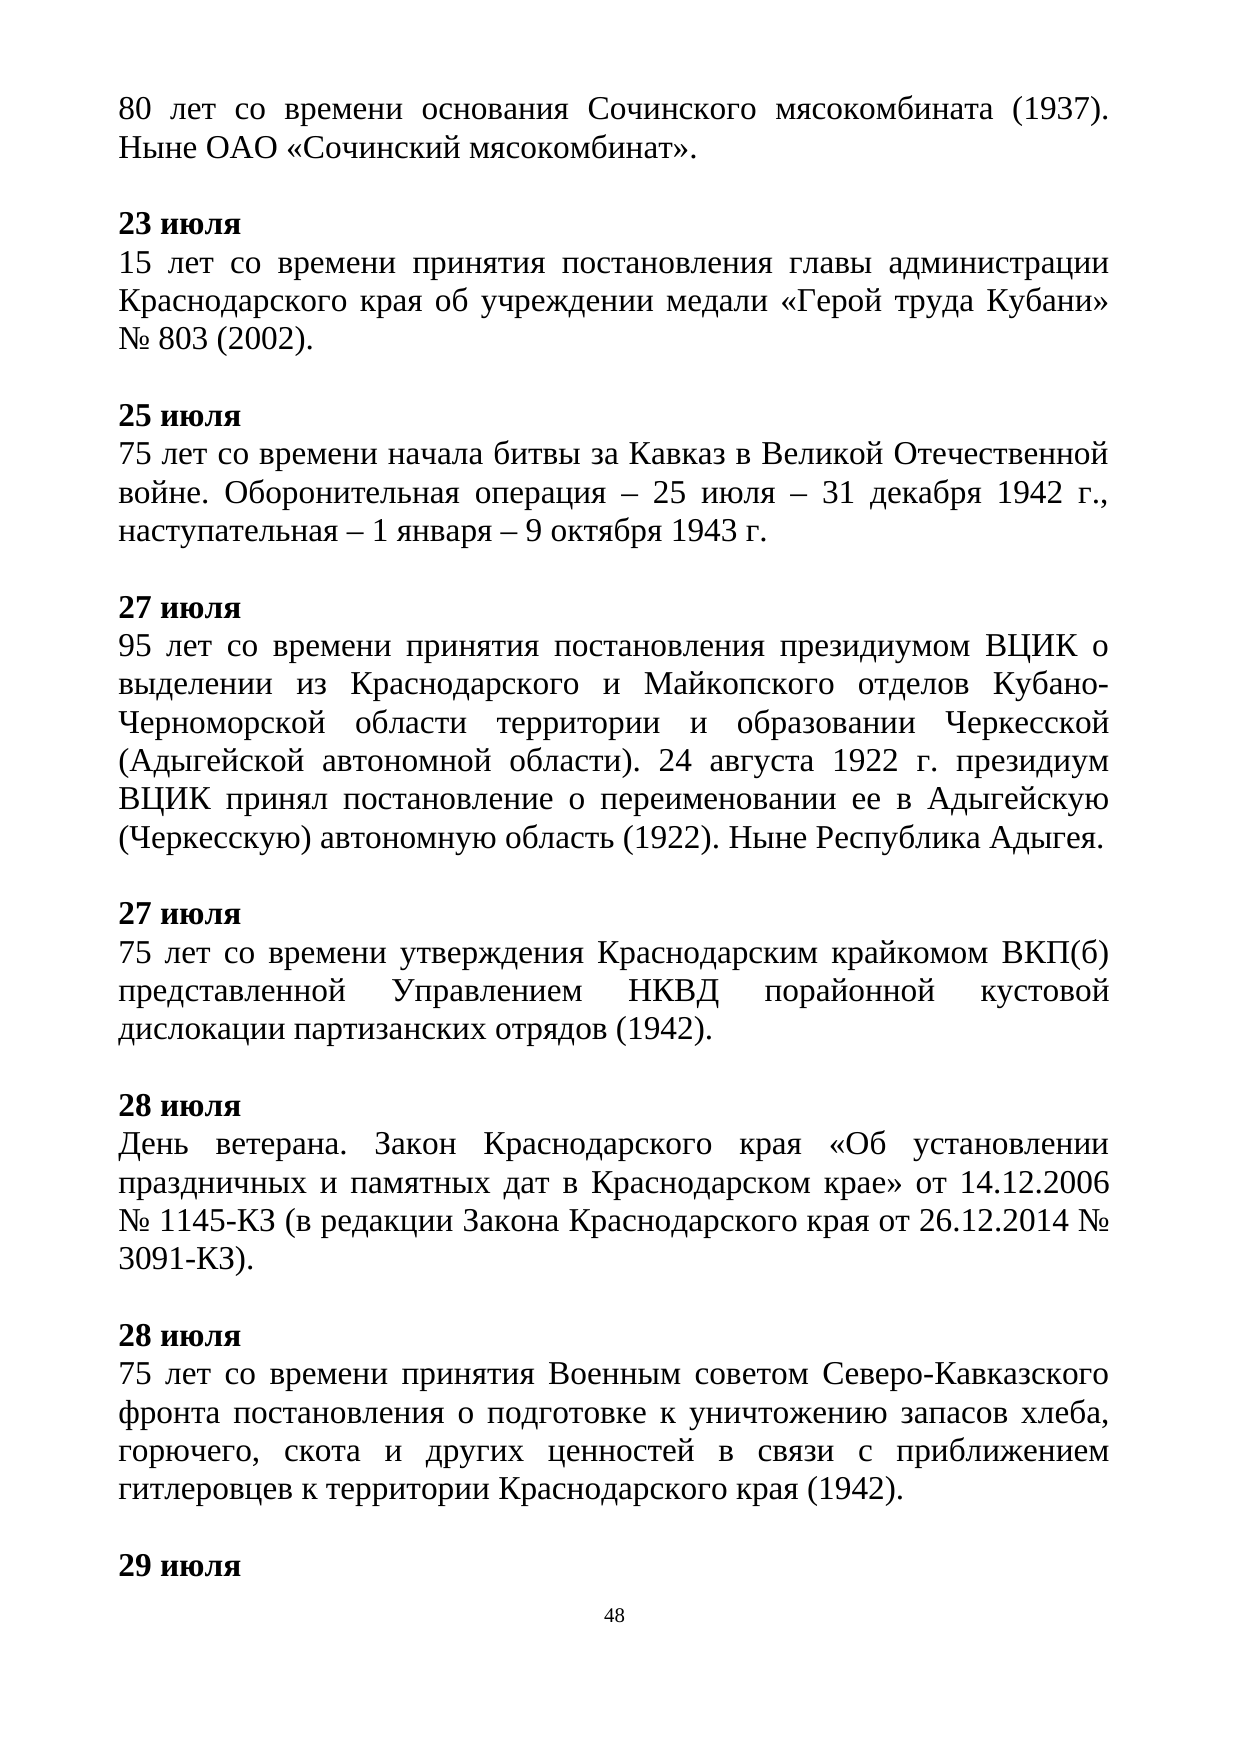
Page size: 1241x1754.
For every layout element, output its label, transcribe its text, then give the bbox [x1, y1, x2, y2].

text 27 июля [118, 587, 1110, 625]
text 15 лет со времени принятия постановления главы администрации Краснодарского края об учреждении медали «Герой труда Кубани» № 803 (2002). [118, 242, 1110, 357]
text 27 июля [118, 894, 1110, 932]
text День ветерана. Закон Краснодарского края «Об установлении праздничных и памятных дат в Краснодарском крае» от 14.12.2006 № 1145-КЗ (в редакции Закона Краснодарского края от 26.12.2014 № 3091-КЗ). [118, 1124, 1110, 1277]
text 28 июля [118, 1085, 1110, 1124]
text 25 июля [118, 395, 1110, 434]
text 75 лет со времени начала битвы за Кавказ в Великой Отечественной войне. Оборонительная операция – 25 июля – 31 декабря ., наступательная – 1 января – 9 октября . [118, 434, 1110, 549]
text 75 лет со времени утверждения Краснодарским крайкомом ВКП(б) представленной Управлением НКВД порайонной кустовой дислокации партизанских отрядов (1942). [118, 932, 1110, 1047]
text 95 лет со времени принятия постановления президиумом ВЦИК о выделении из Краснодарского и Майкопского отделов Кубано-Черноморской области территории и образовании Черкесской (Адыгейской автономной области). 24 августа 1922 г. президиум ВЦИК принял постановление о переименовании ее в Адыгейскую (Черкесскую) автономную область (1922). Ныне Республика Адыгея. [118, 625, 1110, 855]
text 23 июля [118, 204, 1110, 242]
text 29 июля [118, 1545, 1110, 1584]
text 75 лет со времени принятия Военным советом Северо-Кавказского фронта постановления о подготовке к уничтожению запасов хлеба, горючего, скота и других ценностей в связи с приближением гитлеровцев к территории Краснодарского края (1942). [118, 1354, 1110, 1507]
text 28 июля [118, 1315, 1110, 1354]
text 80 лет со времени основания Сочинского мясокомбината (1937). Ныне ОАО «Сочинский мясокомбинат». [118, 89, 1110, 165]
